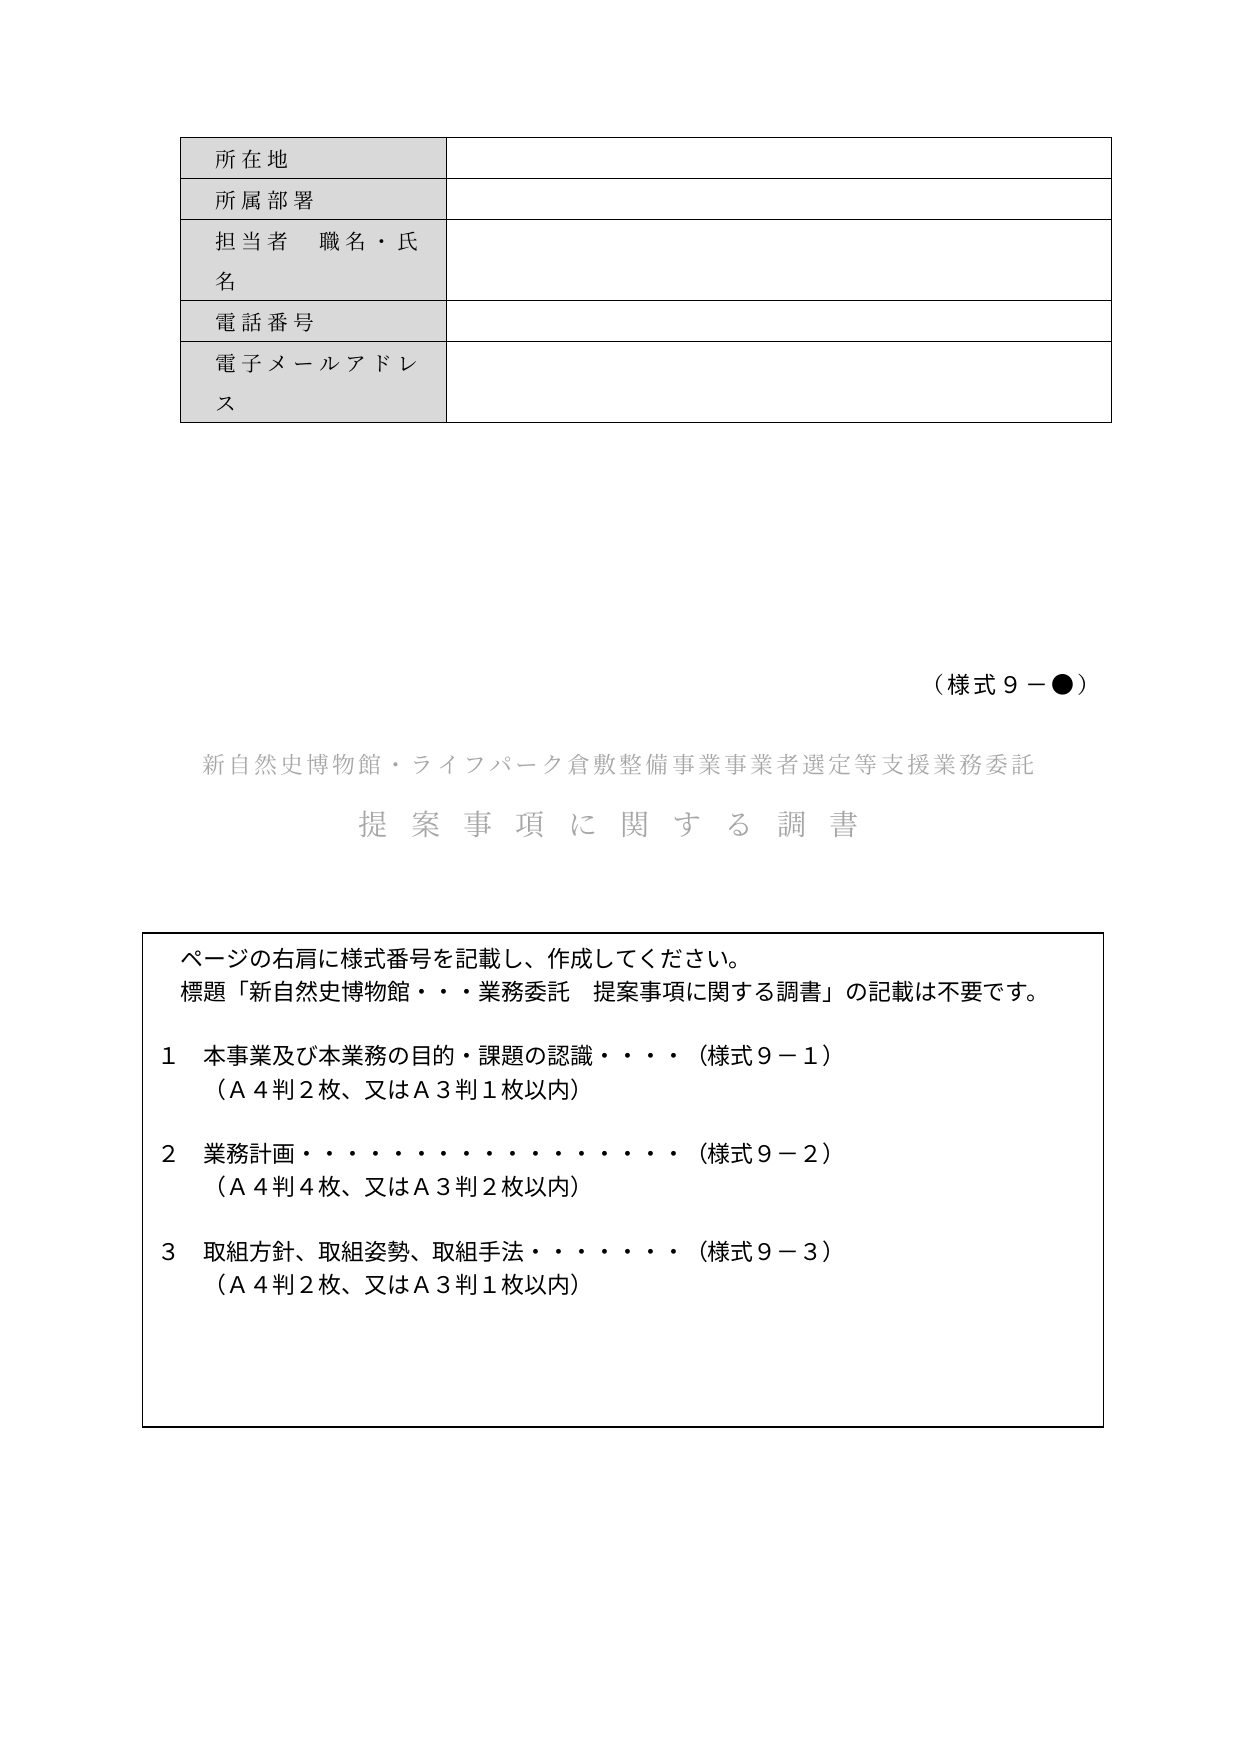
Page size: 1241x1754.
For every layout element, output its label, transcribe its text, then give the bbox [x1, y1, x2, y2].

table_cell [447, 220, 1111, 300]
table_cell 担当者 職名・氏名 [181, 220, 446, 300]
text 新自然史博物館・ライフパーク倉敷整備事業事業者選定等支援業務委託 [136, 743, 1104, 783]
text （様式９－●） [136, 663, 1104, 703]
table_header 所在地 [181, 138, 446, 178]
table_cell [447, 342, 1111, 422]
table_cell [447, 301, 1111, 341]
table_cell 所属部署 [181, 179, 446, 219]
table_cell 電子メールアドレス [181, 342, 446, 422]
table_cell [447, 179, 1111, 219]
table_cell 電話番号 [181, 301, 446, 341]
text 提案事項に関する調書 [136, 783, 1104, 863]
table_header [447, 138, 1111, 178]
